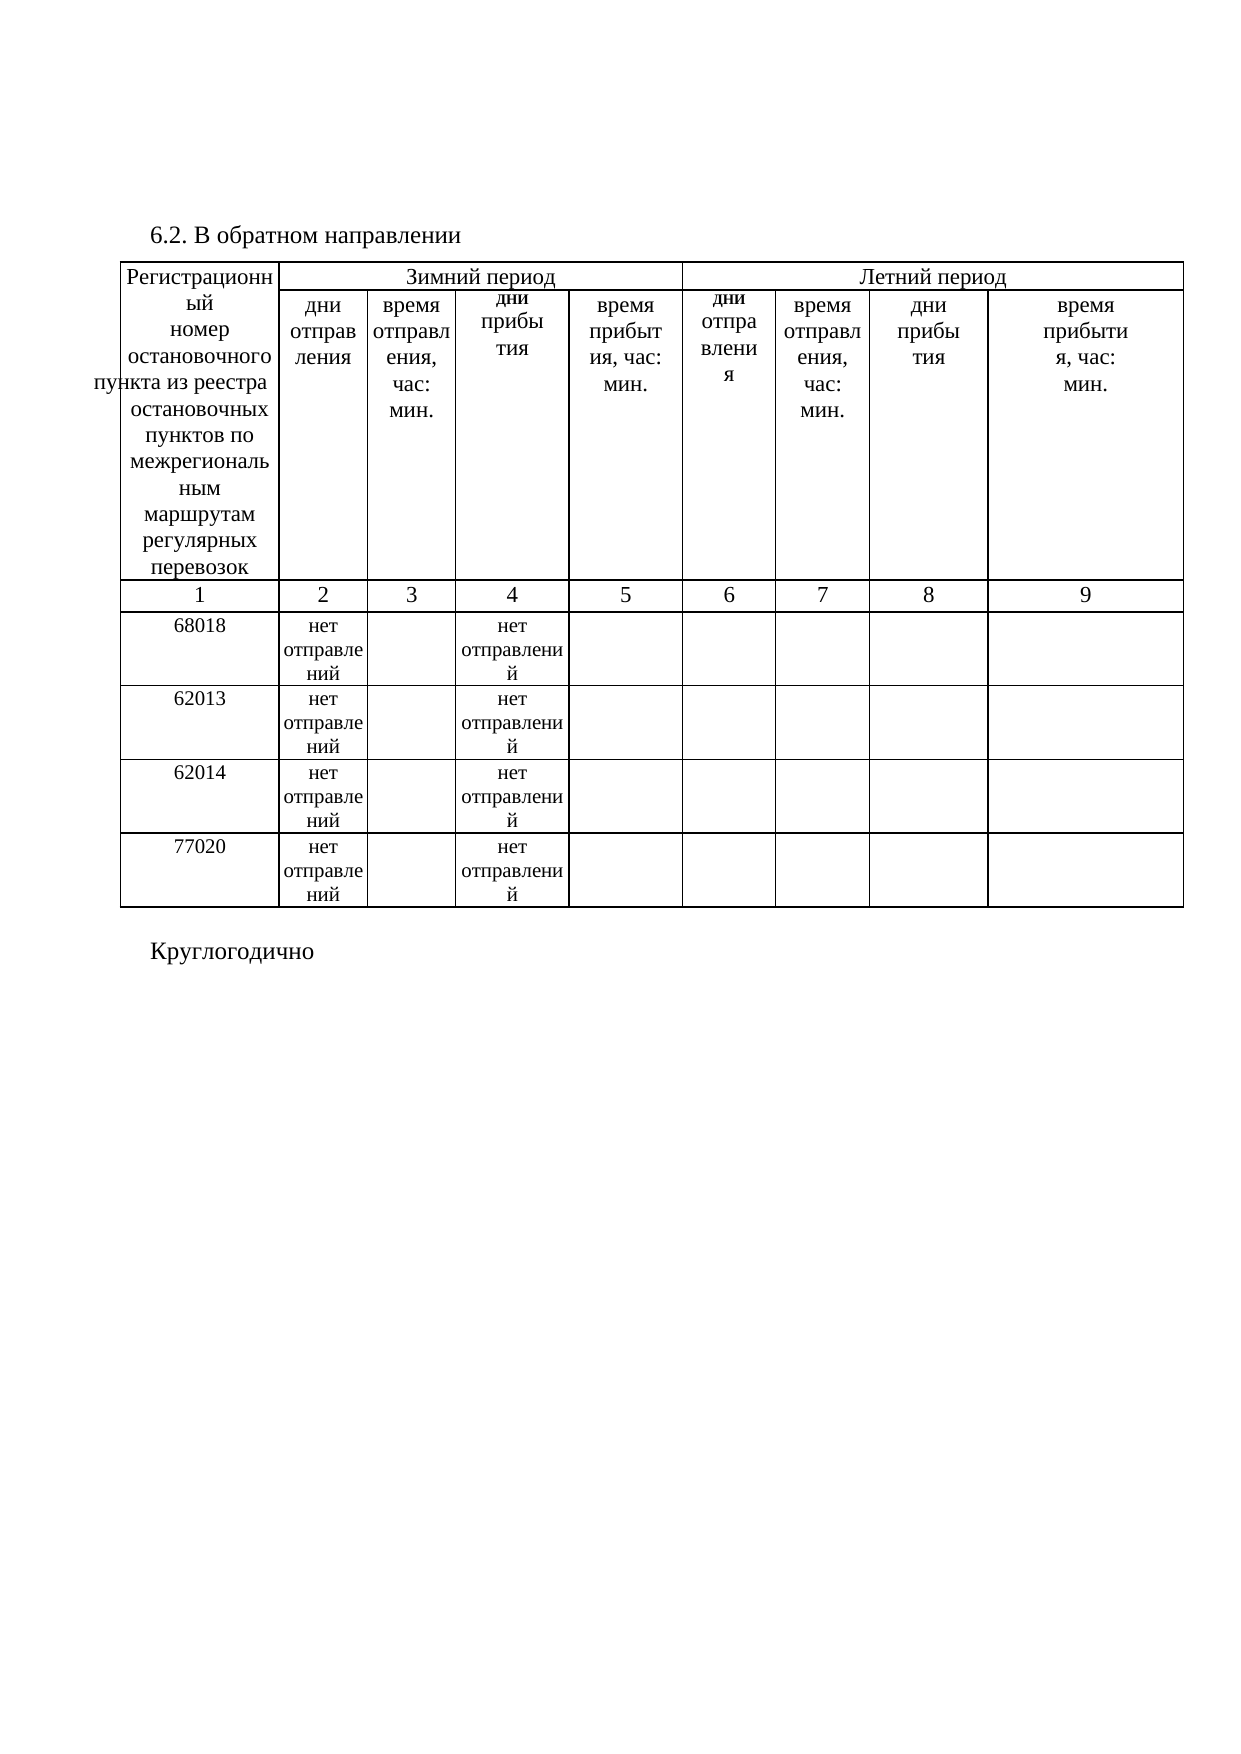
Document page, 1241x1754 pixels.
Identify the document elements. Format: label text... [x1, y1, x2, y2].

table_cell 9 [989, 581, 1183, 611]
table_header Зимний период [280, 263, 682, 289]
table_cell время отправл ения, час: мин. [368, 291, 455, 579]
table_cell [368, 760, 455, 832]
table_cell 62013 [121, 686, 278, 758]
table_cell 4 [456, 581, 568, 611]
table_cell ДНИ отпра влени я [683, 291, 775, 579]
table_cell 8 [870, 581, 987, 611]
table_cell дни отправ ления [280, 291, 367, 579]
table_cell [776, 613, 869, 685]
table_cell [368, 613, 455, 685]
table_cell нет отправлений [456, 834, 568, 906]
table_cell [570, 834, 682, 906]
table_cell [776, 834, 869, 906]
table_header Летний период [683, 263, 1183, 289]
table_cell [776, 760, 869, 832]
table_cell [989, 686, 1183, 758]
text Круглогодично [150, 936, 1090, 965]
table_cell нет отправлений [456, 686, 568, 758]
table_cell 5 [570, 581, 682, 611]
table_cell дни прибы тия [870, 291, 987, 579]
table_cell нет отправлений [280, 613, 367, 685]
table_cell [989, 834, 1183, 906]
table_cell [368, 686, 455, 758]
table_cell [989, 760, 1183, 832]
table_cell 68018 [121, 613, 278, 685]
table_cell [368, 834, 455, 906]
table_cell [870, 686, 987, 758]
table_cell 3 [368, 581, 455, 611]
text 6.2. В обратном направлении [150, 220, 1090, 249]
table_cell нет отправлений [456, 760, 568, 832]
table_cell [683, 686, 775, 758]
table_cell нет отправлений [456, 613, 568, 685]
table_cell ДНИ прибы тия [456, 291, 568, 579]
table_cell [683, 760, 775, 832]
table_cell [870, 613, 987, 685]
table_cell время отправл ения, час: мин. [776, 291, 869, 579]
table_cell нет отправлений [280, 834, 367, 906]
table_cell время прибыти я, час: мин. [989, 291, 1183, 579]
table_cell нет отправлений [280, 760, 367, 832]
table_cell [989, 613, 1183, 685]
table_cell 1 [121, 581, 278, 611]
table_cell 7 [776, 581, 869, 611]
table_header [121, 263, 278, 579]
table_cell [570, 686, 682, 758]
table_cell нет отправлений [280, 686, 367, 758]
table_cell 6 [683, 581, 775, 611]
table_cell время прибыт ия, час: мин. [570, 291, 682, 579]
table_cell [776, 686, 869, 758]
table_cell 62014 [121, 760, 278, 832]
table_cell 2 [280, 581, 367, 611]
table_cell [870, 760, 987, 832]
table_cell 77020 [121, 834, 278, 906]
table_cell [683, 613, 775, 685]
table_cell [870, 834, 987, 906]
table_cell [683, 834, 775, 906]
table_cell [570, 760, 682, 832]
table_cell [570, 613, 682, 685]
